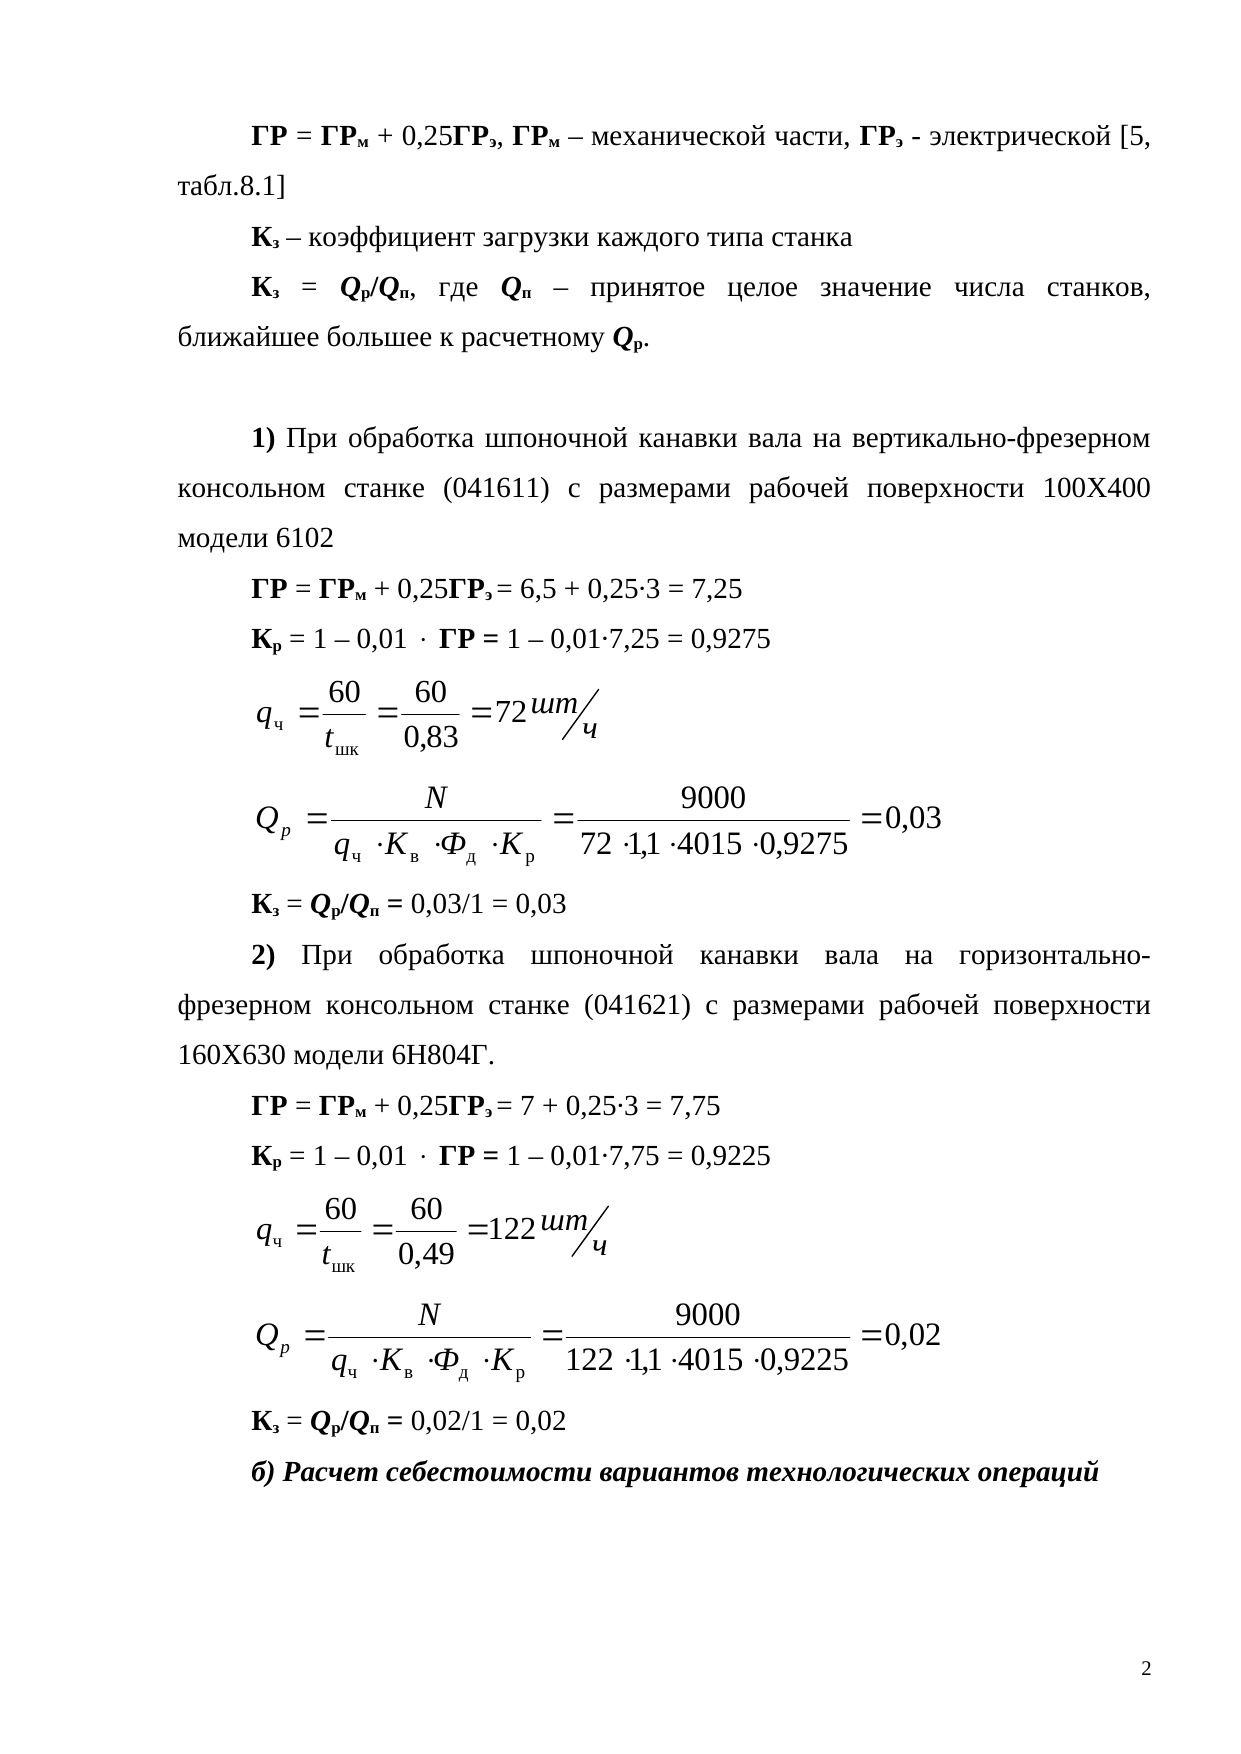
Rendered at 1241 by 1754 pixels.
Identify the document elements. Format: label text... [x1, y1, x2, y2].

text Кз = Qp/Qп = 0,03/1 = 0,03 [177, 887, 1152, 920]
text б) Расчет себестоимости вариантов технологических операций [177, 1454, 1152, 1487]
text ГР = ГРм + 0,25ГРэ = 6,5 + 0,25∙3 = 7,25 [177, 571, 1152, 604]
text 1) При обработка шпоночной канавки вала на вертикально-фрезерном консольном станке (041611) с размерами рабочей поверхности 100Х400 модели 6102 [177, 420, 1152, 554]
text ГР = ГРм + 0,25ГРэ, ГРм – механической части, ГРэ - электрической [5, табл.8.1] [177, 118, 1152, 202]
text Кз – коэффициент загрузки каждого типа станка [177, 219, 1152, 252]
text ГР = ГРм + 0,25ГРэ = 7 + 0,25∙3 = 7,75 [177, 1088, 1152, 1121]
text Кз = Qp/Qп, где Qп – принятое целое значение числа станков, ближайшее большее к расчетному Qp. [177, 269, 1152, 353]
text Кр = 1 – 0,01 ГР = 1 – 0,01∙7,25 = 0,9275 [177, 621, 1152, 655]
text 2) При обработка шпоночной канавки вала на горизонтально-фрезерном консольном станке (041621) с размерами рабочей поверхности 160Х630 модели 6Н804Г. [177, 937, 1152, 1071]
text Кз = Qp/Qп = 0,02/1 = 0,02 [177, 1403, 1152, 1437]
text Кр = 1 – 0,01 ГР = 1 – 0,01∙7,75 = 0,9225 [177, 1138, 1152, 1172]
